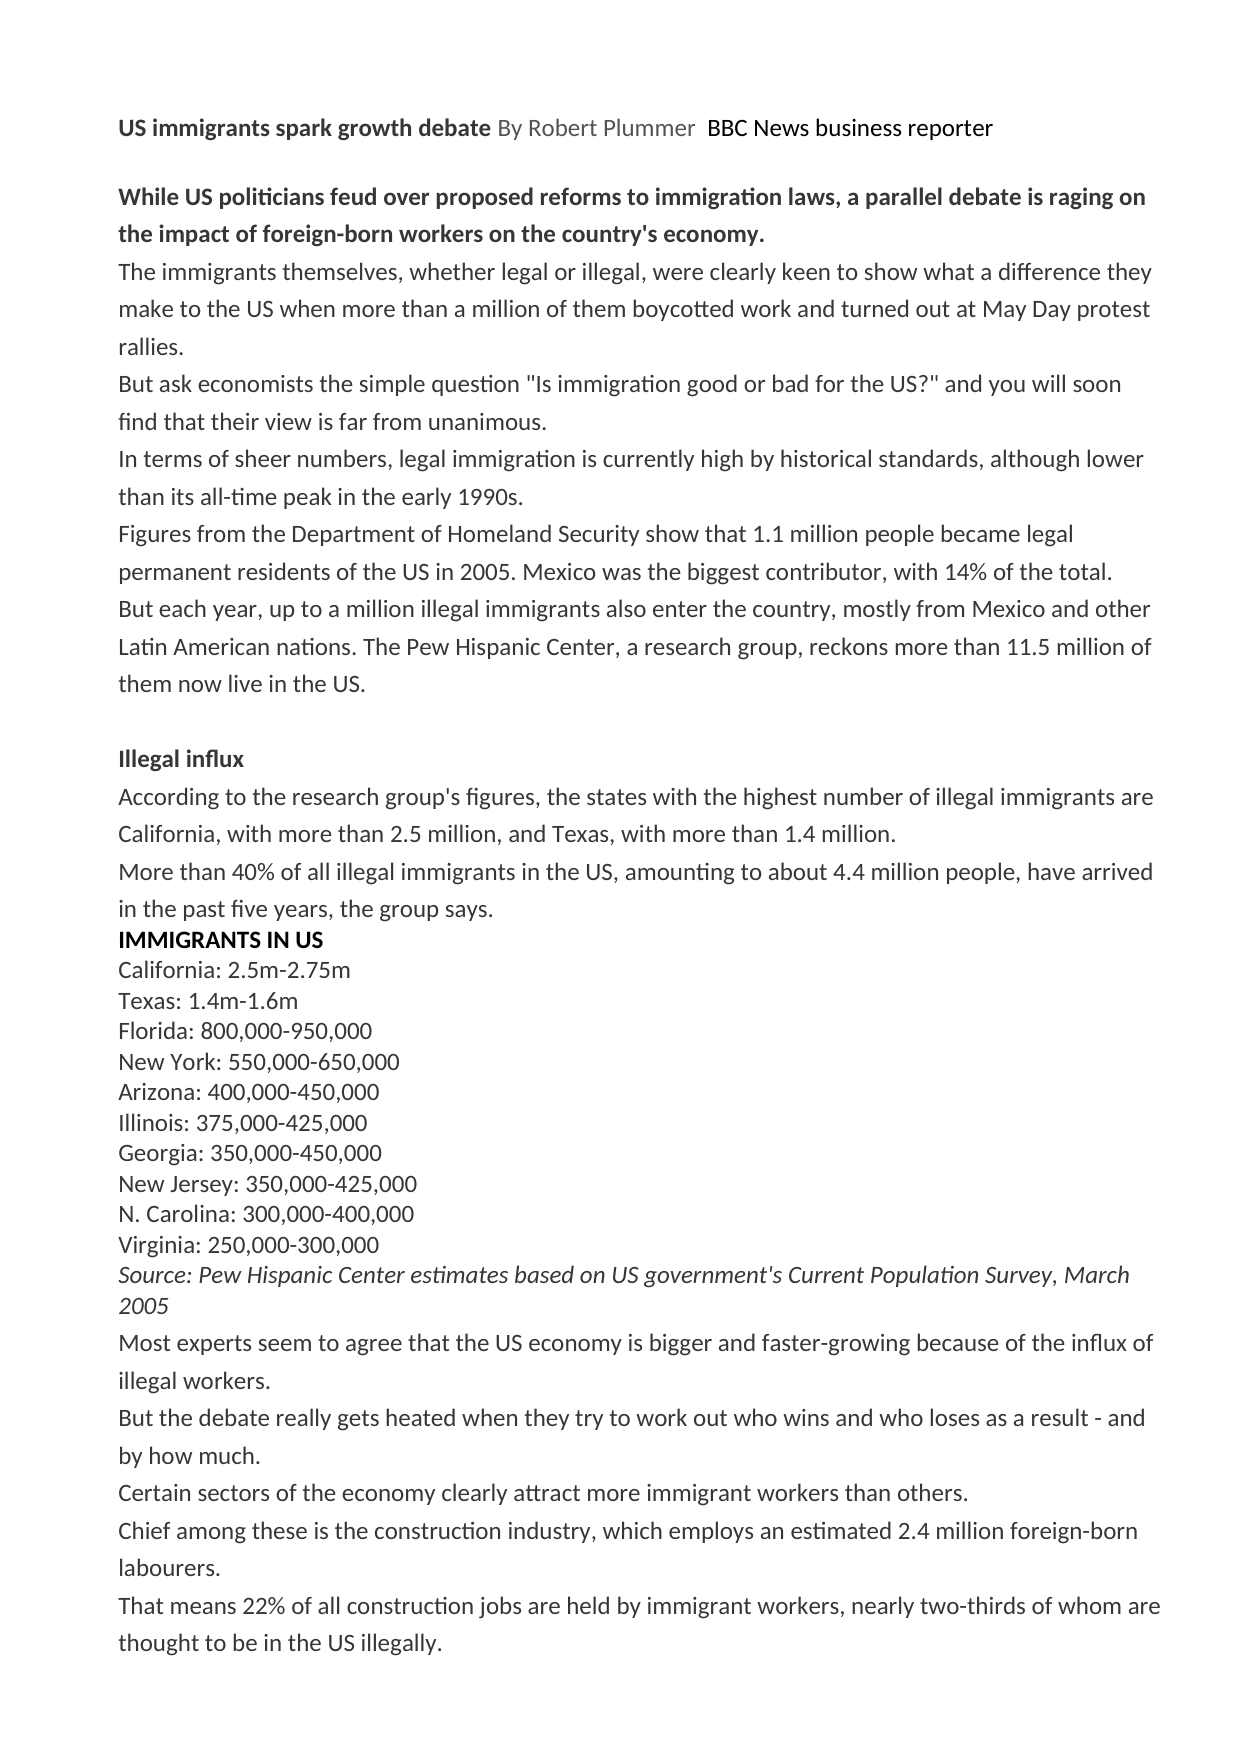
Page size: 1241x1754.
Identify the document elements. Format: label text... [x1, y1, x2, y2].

text Georgia: 350,000-450,000 [118, 1137, 1167, 1168]
text Illegal influx [118, 736, 1167, 774]
text California: 2.5m-2.75m [118, 954, 1167, 985]
text Certain sectors of the economy clearly attract more immigrant workers than others. [118, 1471, 1167, 1508]
text Arizona: 400,000-450,000 [118, 1076, 1167, 1107]
text Florida: 800,000-950,000 [118, 1015, 1167, 1046]
text New Jersey: 350,000-425,000 [118, 1168, 1167, 1198]
text That means 22% of all construction jobs are held by immigrant workers, nearly two-thirds of whom are thought to be in the US illegally. [118, 1583, 1167, 1658]
text In terms of sheer numbers, legal immigration is currently high by historical standards, although lower than its all-time peak in the early 1990s. [118, 436, 1167, 511]
text IMMIGRANTS IN US [118, 924, 1167, 954]
text But ask economists the simple question "Is immigration good or bad for the US?" and you will soon find that their view is far from unanimous. [118, 361, 1167, 436]
text While US politicians feud over proposed reforms to immigration laws, a parallel debate is raging on the impact of foreign-born workers on the country's economy. [118, 174, 1167, 249]
text Most experts seem to agree that the US economy is bigger and faster-growing because of the influx of illegal workers. [118, 1321, 1167, 1396]
text US immigrants spark growth debate By Robert Plummer BBC News business reporter [118, 74, 1167, 143]
text Virginia: 250,000-300,000 [118, 1229, 1167, 1259]
text But each year, up to a million illegal immigrants also enter the country, mostly from Mexico and other Latin American nations. The Pew Hispanic Center, a research group, reckons more than 11.5 million of them now live in the US. [118, 586, 1167, 699]
text But the debate really gets heated when they try to work out who wins and who loses as a result - and by how much. [118, 1396, 1167, 1471]
text Chief among these is the construction industry, which employs an estimated 2.4 million foreign-born labourers. [118, 1508, 1167, 1583]
text According to the research group's figures, the states with the highest number of illegal immigrants are California, with more than 2.5 million, and Texas, with more than 1.4 million. [118, 774, 1167, 849]
text Source: Pew Hispanic Center estimates based on US government's Current Population Survey, March 2005 [118, 1259, 1167, 1321]
text Texas: 1.4m-1.6m [118, 985, 1167, 1015]
text The immigrants themselves, whether legal or illegal, were clearly keen to show what a difference they make to the US when more than a million of them boycotted work and turned out at May Day protest rallies. [118, 249, 1167, 361]
text Illinois: 375,000-425,000 [118, 1107, 1167, 1137]
text N. Carolina: 300,000-400,000 [118, 1198, 1167, 1229]
text Figures from the Department of Homeland Security show that 1.1 million people became legal permanent residents of the US in 2005. Mexico was the biggest contributor, with 14% of the total. [118, 511, 1167, 586]
text New York: 550,000-650,000 [118, 1046, 1167, 1076]
text More than 40% of all illegal immigrants in the US, amounting to about 4.4 million people, have arrived in the past five years, the group says. [118, 849, 1167, 924]
